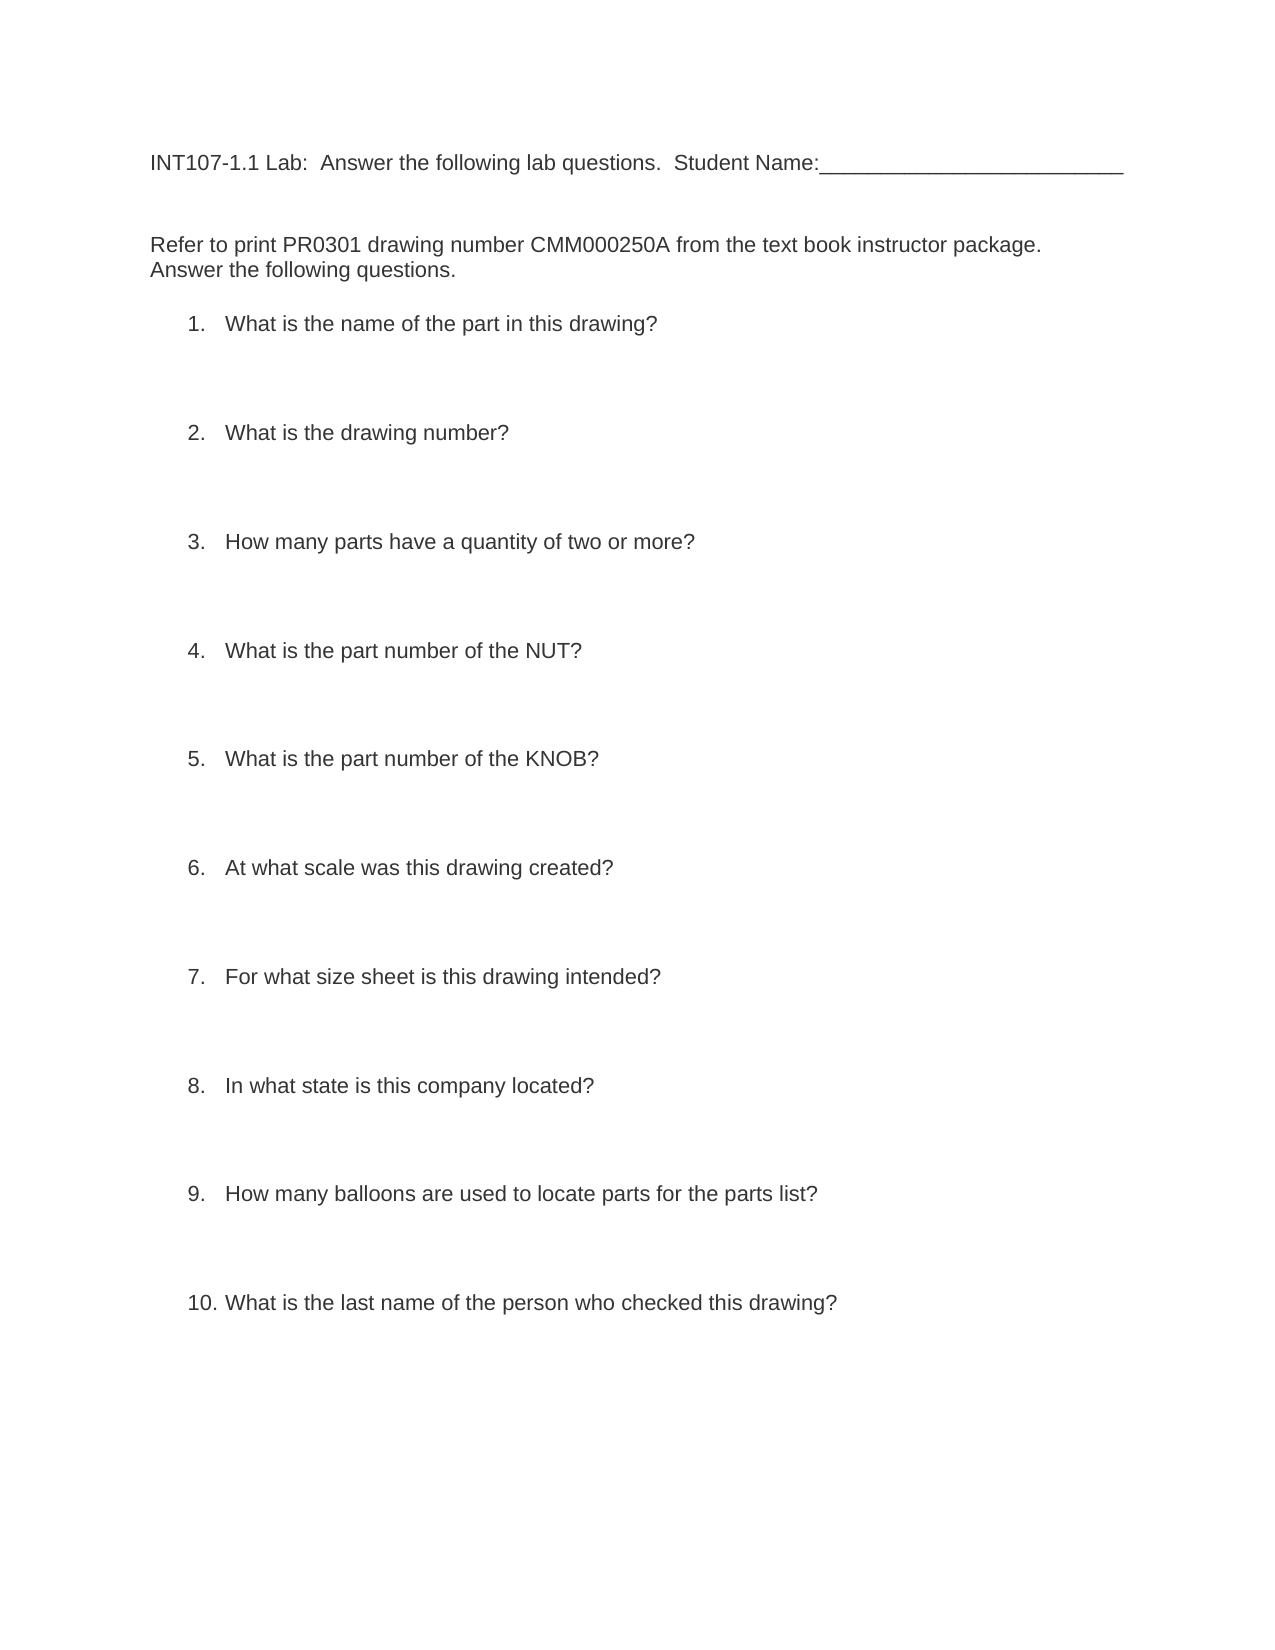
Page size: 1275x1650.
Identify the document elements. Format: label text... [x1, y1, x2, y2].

list How many parts have a quantity of two or more? [187, 529, 1125, 554]
list What is the part number of the NUT? [187, 637, 1125, 663]
text Refer to print PR0301 drawing number CMM000250A from the text book instructor package. Answer the following questions. [150, 232, 1125, 282]
list What is the drawing number? [187, 420, 1125, 445]
list What is the part number of the KNOB? [187, 746, 1125, 771]
list What is the last name of the person who checked this drawing? [187, 1290, 1125, 1315]
list What is the name of the part in this drawing? [187, 311, 1125, 336]
list How many balloons are used to locate parts for the parts list? [187, 1181, 1125, 1206]
list At what scale was this drawing created? [187, 855, 1125, 880]
text INT107-1.1 Lab: Answer the following lab questions. Student Name:_________________________ [150, 150, 1125, 175]
list For what size sheet is this drawing intended? [187, 964, 1125, 989]
list In what state is this company located? [187, 1072, 1125, 1098]
